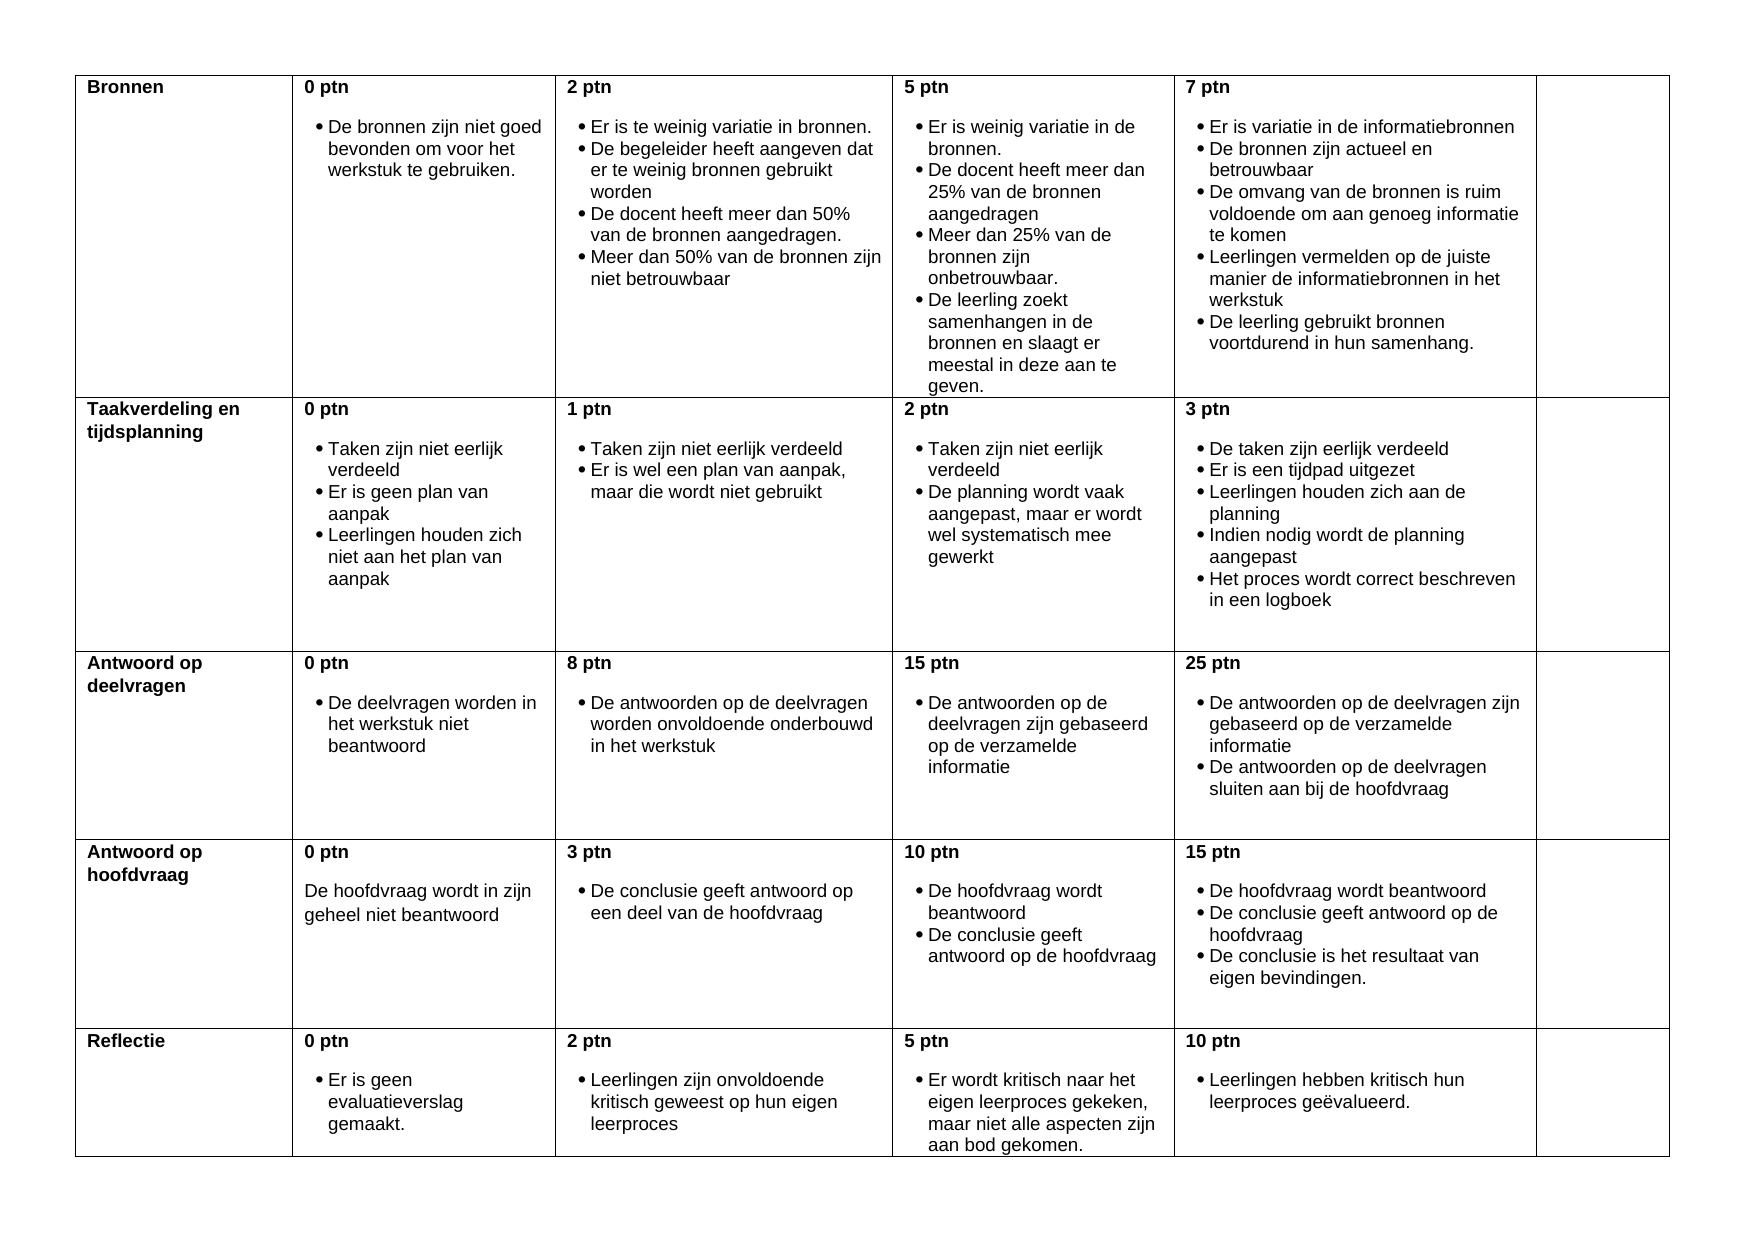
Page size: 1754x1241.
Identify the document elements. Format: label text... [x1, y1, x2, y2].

table_cell 3 ptn De taken zijn eerlijk verdeeld Er is een tijdpad uitgezet Leerlingen houden zich aan de planning Indien nodig wordt de planning aangepast Het proces wordt correct beschreven in een logboek [1175, 398, 1536, 651]
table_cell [293, 1029, 555, 1156]
table_header [1537, 76, 1669, 397]
table_header Bronnen [76, 76, 292, 397]
table_header 7 ptn Er is variatie in de informatiebronnen De bronnen zijn actueel en betrouwbaar De omvang van de bronnen is ruim voldoende om aan genoeg informatie te komen Leerlingen vermelden op de juiste manier de informatiebronnen in het werkstuk De leerling gebruikt bronnen voortdurend in hun samenhang. [1175, 76, 1536, 397]
table_cell [1537, 840, 1669, 1028]
table_cell [1537, 652, 1669, 839]
table_cell 15 ptn De hoofdvraag wordt beantwoord De conclusie geeft antwoord op de hoofdvraag De conclusie is het resultaat van eigen bevindingen. [1175, 840, 1536, 1028]
table_cell 25 ptn De antwoorden op de deelvragen zijn gebaseerd op de verzamelde informatie De antwoorden op de deelvragen sluiten aan bij de hoofdvraag [1175, 652, 1536, 839]
table_cell Antwoord op hoofdvraag [76, 840, 292, 1028]
table_cell 3 ptn De conclusie geeft antwoord op een deel van de hoofdvraag [556, 840, 892, 1028]
table_cell Reflectie [76, 1029, 292, 1156]
table_header 5 ptn Er is weinig variatie in de bronnen. De docent heeft meer dan 25% van de bronnen aangedragen Meer dan 25% van de bronnen zijn onbetrouwbaar. De leerling zoekt samenhangen in de bronnen en slaagt er meestal in deze aan te geven. [893, 76, 1174, 397]
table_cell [893, 1029, 1174, 1156]
table_cell 0 ptn De hoofdvraag wordt in zijn geheel niet beantwoord [293, 840, 555, 1028]
table_header 2 ptn Er is te weinig variatie in bronnen. De begeleider heeft aangeven dat er te weinig bronnen gebruikt worden De docent heeft meer dan 50% van de bronnen aangedragen. Meer dan 50% van de bronnen zijn niet betrouwbaar [556, 76, 892, 397]
table_header 0 ptn De bronnen zijn niet goed bevonden om voor het werkstuk te gebruiken. [293, 76, 555, 397]
table_cell 8 ptn De antwoorden op de deelvragen worden onvoldoende onderbouwd in het werkstuk [556, 652, 892, 839]
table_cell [556, 1029, 892, 1156]
table_cell 0 ptn Taken zijn niet eerlijk verdeeld Er is geen plan van aanpak Leerlingen houden zich niet aan het plan van aanpak [293, 398, 555, 651]
table_cell Taakverdeling en tijdsplanning [76, 398, 292, 651]
table_cell [1537, 1029, 1669, 1156]
table_cell [1537, 398, 1669, 651]
table_cell 1 ptn Taken zijn niet eerlijk verdeeld Er is wel een plan van aanpak, maar die wordt niet gebruikt [556, 398, 892, 651]
table_cell 15 ptn De antwoorden op de deelvragen zijn gebaseerd op de verzamelde informatie [893, 652, 1174, 839]
table_cell 0 ptn De deelvragen worden in het werkstuk niet beantwoord [293, 652, 555, 839]
table_cell 2 ptn Taken zijn niet eerlijk verdeeld De planning wordt vaak aangepast, maar er wordt wel systematisch mee gewerkt [893, 398, 1174, 651]
table_cell Antwoord op deelvragen [76, 652, 292, 839]
table_cell 10 ptn De hoofdvraag wordt beantwoord De conclusie geeft antwoord op de hoofdvraag [893, 840, 1174, 1028]
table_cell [1175, 1029, 1536, 1156]
